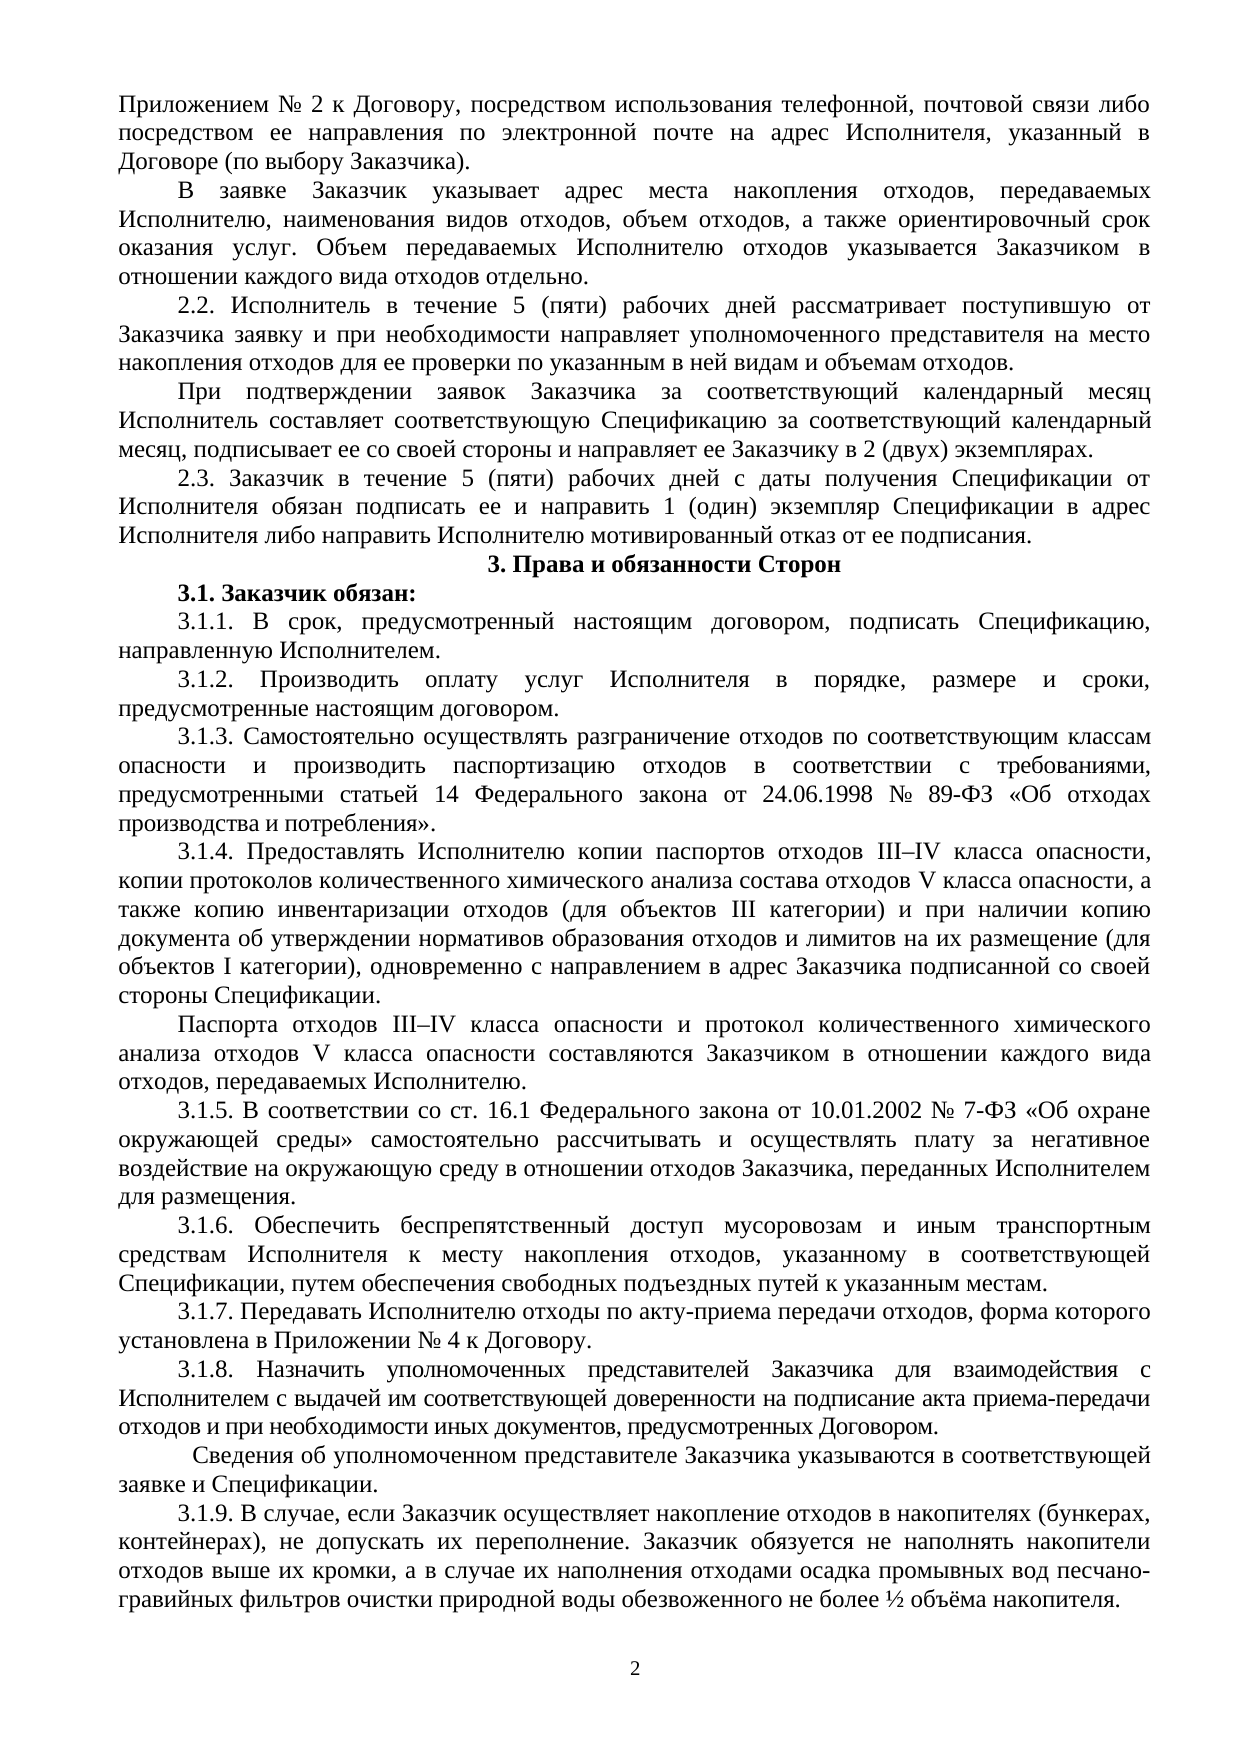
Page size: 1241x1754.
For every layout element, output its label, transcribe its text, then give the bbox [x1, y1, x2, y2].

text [118, 89, 1152, 175]
text 3.1.3. Самостоятельно осуществлять разграничение отходов по соответствующим классам опасности и производить паспортизацию отходов в соответствии с требованиями, предусмотренными статьей 14 Федерального закона от 24.06.1998 № 89-ФЗ «Об отходах производства и потребления». [118, 721, 1152, 836]
text 3. Права и обязанности Сторон [118, 549, 1152, 578]
text Паспорта отходов III–IV класса опасности и протокол количественного химического анализа отходов V класса опасности составляются Заказчиком в отношении каждого вида отходов, передаваемых Исполнителю. [118, 1009, 1152, 1095]
text 2.2. Исполнитель в течение 5 (пяти) рабочих дней рассматривает поступившую от Заказчика заявку и при необходимости направляет уполномоченного представителя на место накопления отходов для ее проверки по указанным в ней видам и объемам отходов. [118, 290, 1152, 376]
text 3.1.9. В случае, если Заказчик осуществляет накопление отходов в накопителях (бункерах, контейнерах), не допускать их переполнение. Заказчик обязуется не наполнять накопители отходов выше их кромки, а в случае их наполнения отходами осадка промывных вод песчано-гравийных фильтров очистки природной воды обезвоженного не более ½ объёма накопителя. [118, 1498, 1152, 1613]
text 3.1.6. Обеспечить беспрепятственный доступ мусоровозам и иным транспортным средствам Исполнителя к месту накопления отходов, указанному в соответствующей Спецификации, путем обеспечения свободных подъездных путей к указанным местам. [118, 1210, 1152, 1296]
text 2.3. Заказчик в течение 5 (пяти) рабочих дней с даты получения Спецификации от Исполнителя обязан подписать ее и направить 1 (один) экземпляр Спецификации в адрес Исполнителя либо направить Исполнителю мотивированный отказ от ее подписания. [118, 463, 1152, 549]
text 3.1.5. В соответствии со ст. 16.1 Федерального закона от 10.01.2002 № 7-ФЗ «Об охране окружающей среды» самостоятельно рассчитывать и осуществлять плату за негативное воздействие на окружающую среду в отношении отходов Заказчика, переданных Исполнителем для размещения. [118, 1095, 1152, 1210]
text При подтверждении заявок Заказчика за соответствующий календарный месяц Исполнитель составляет соответствующую Спецификацию за соответствующий календарный месяц, подписывает ее со своей стороны и направляет ее Заказчику в 2 (двух) экземплярах. [118, 376, 1152, 463]
text В заявке Заказчик указывает адрес места накопления отходов, передаваемых Исполнителю, наименования видов отходов, объем отходов, а также ориентировочный срок оказания услуг. Объем передаваемых Исполнителю отходов указывается Заказчиком в отношении каждого вида отходов отдельно. [118, 175, 1152, 290]
text 3.1.2. Производить оплату услуг Исполнителя в порядке, размере и сроки, предусмотренные настоящим договором. [118, 664, 1152, 721]
text 3.1. Заказчик обязан: [118, 578, 1152, 606]
text 3.1.1. В срок, предусмотренный настоящим договором, подписать Спецификацию, направленную Исполнителем. [118, 606, 1152, 664]
text 3.1.7. Передавать Исполнителю отходы по акту-приема передачи отходов, форма которого установлена в Приложении № 4 к Договору. [118, 1296, 1152, 1354]
text 3.1.8. Назначить уполномоченных представителей Заказчика для взаимодействия с Исполнителем с выдачей им соответствующей доверенности на подписание акта приема-передачи отходов и при необходимости иных документов, предусмотренных Договором. [118, 1354, 1152, 1440]
text Сведения об уполномоченном представителе Заказчика указываются в соответствующей заявке и Спецификации. [118, 1440, 1152, 1498]
text 3.1.4. Предоставлять Исполнителю копии паспортов отходов III–IV класса опасности, копии протоколов количественного химического анализа состава отходов V класса опасности, а также копию инвентаризации отходов (для объектов III категории) и при наличии копию документа об утверждении нормативов образования отходов и лимитов на их размещение (для объектов I категории), одновременно с направлением в адрес Заказчика подписанной со своей стороны Спецификации. [118, 836, 1152, 1009]
